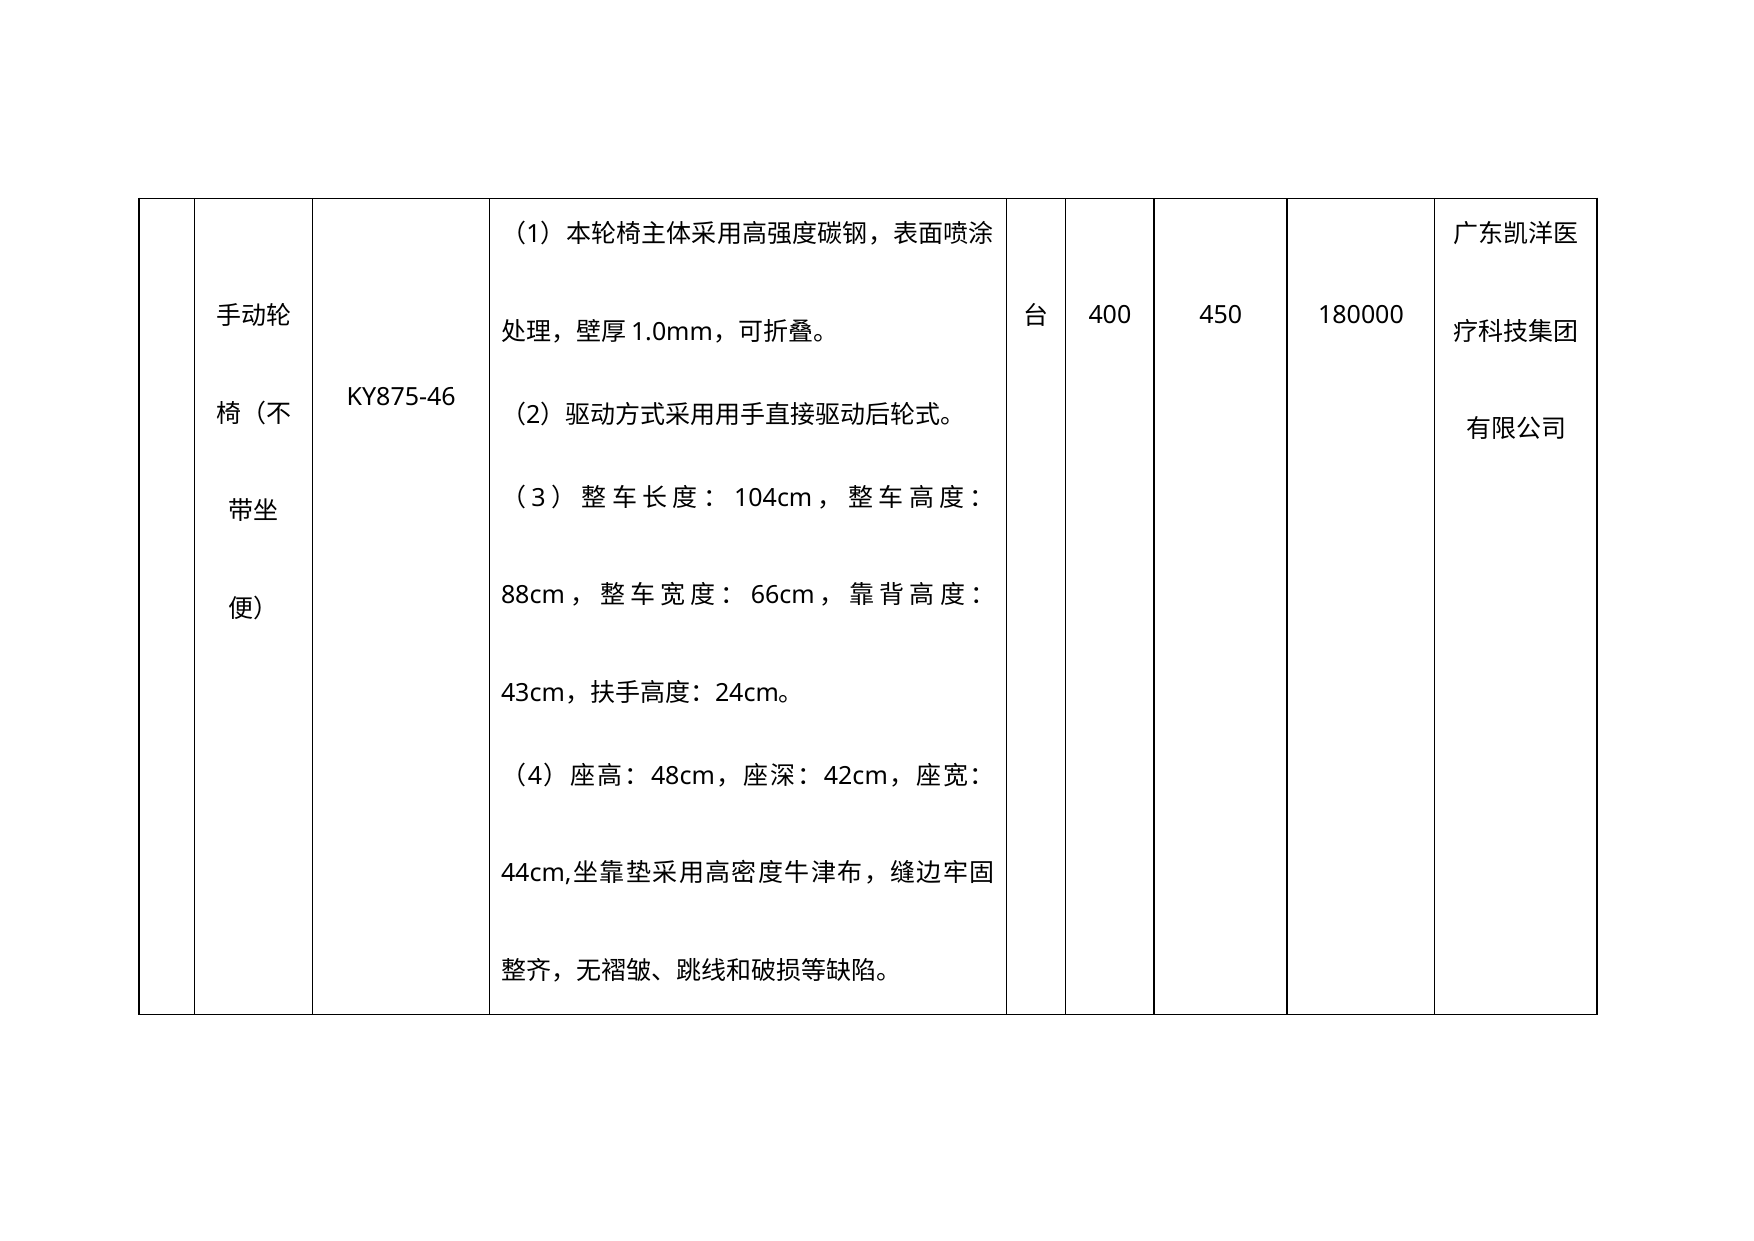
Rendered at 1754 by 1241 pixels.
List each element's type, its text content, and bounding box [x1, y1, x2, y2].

table_cell 180000 [1288, 199, 1434, 1013]
table_cell 1 [140, 199, 194, 1013]
table_cell 台 [1007, 199, 1065, 1013]
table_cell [490, 199, 1006, 1013]
table_cell KY875-46 [313, 199, 489, 1013]
table_cell 400 [1066, 199, 1153, 1013]
table_cell 450 [1155, 199, 1286, 1013]
table_cell 广东凯洋医疗科技集团有限公司 [1435, 199, 1596, 1013]
table_cell 手动轮椅（不带坐便） [195, 199, 312, 1013]
